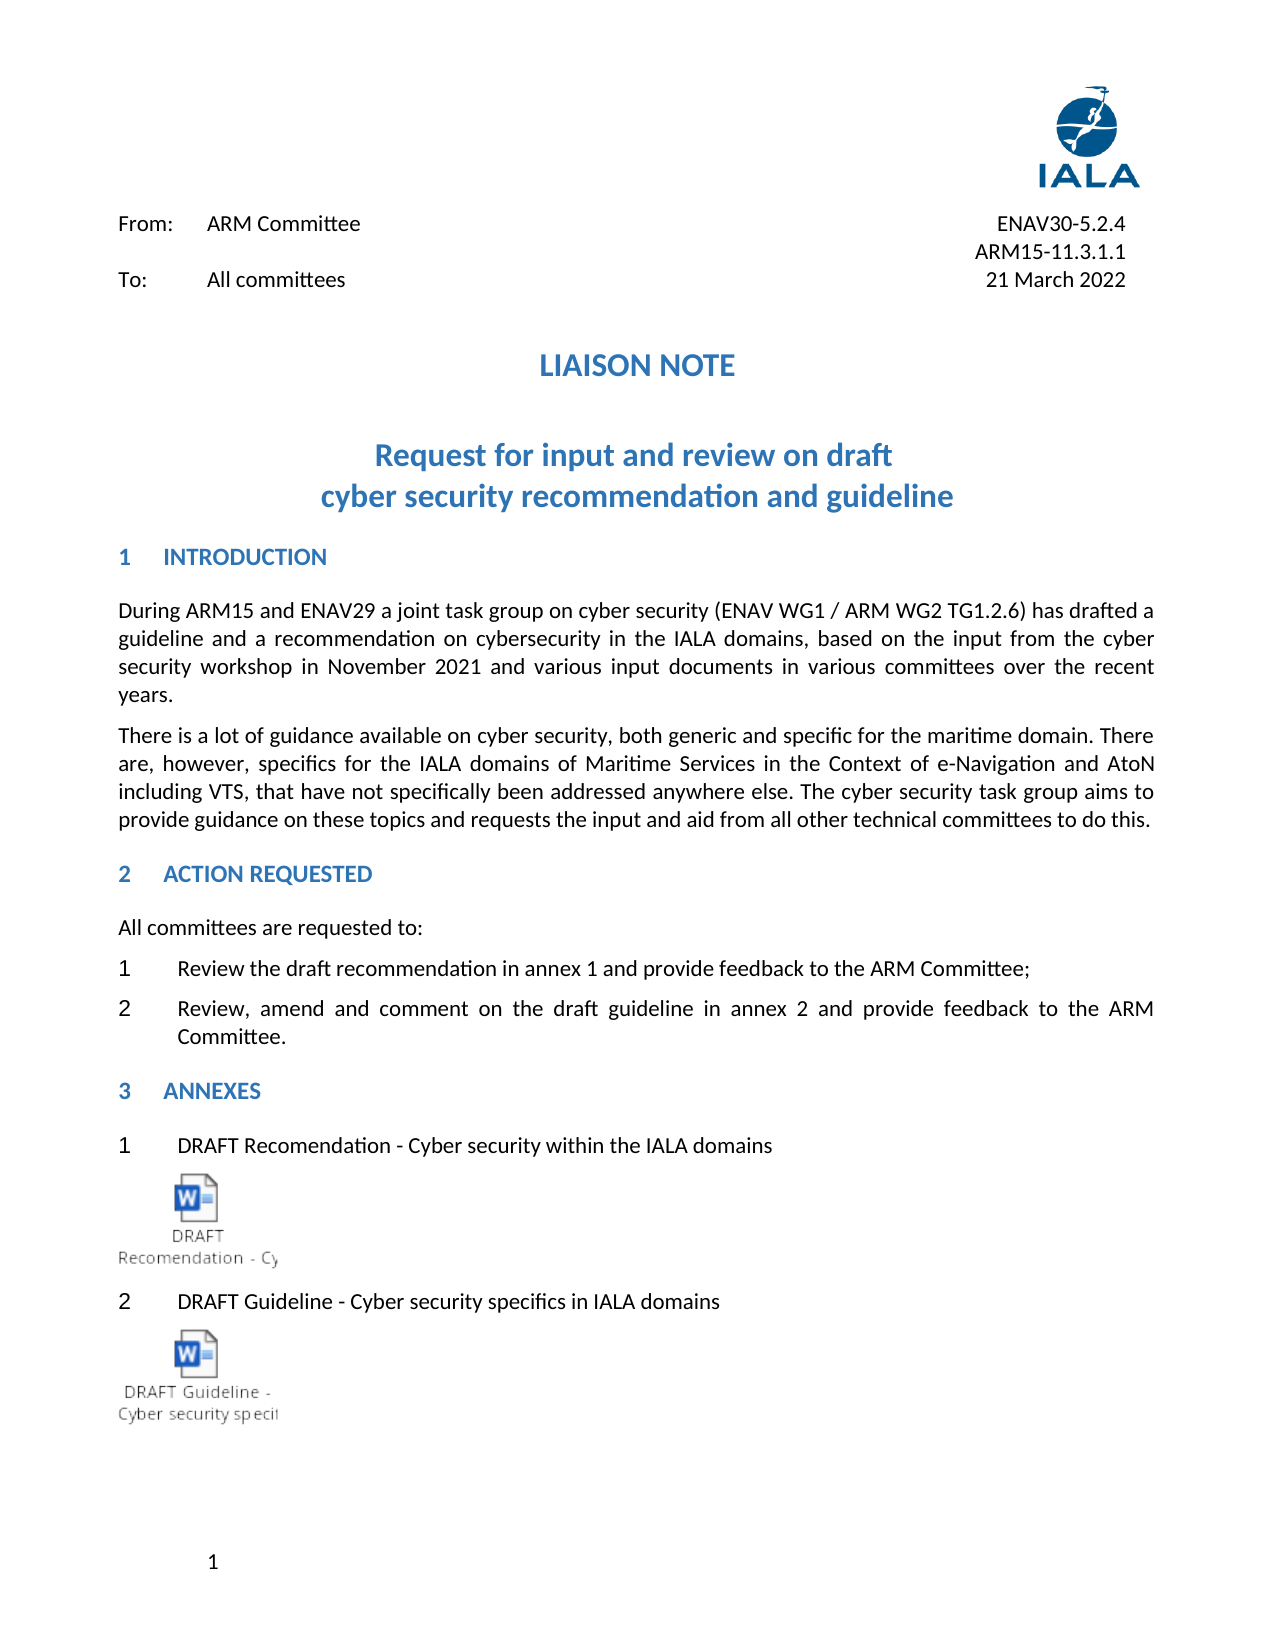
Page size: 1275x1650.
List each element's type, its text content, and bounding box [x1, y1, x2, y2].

title LIAISON NOTE [118, 343, 1157, 384]
table_cell 21 March 2022 [568, 266, 1137, 293]
text There is a lot of guidance available on cyber security, both generic and specific for the maritime domain. There are, however, specifics for the IALA domains of Maritime Services in the Context of e-Navigation and AtoN including VTS, that have not specifically been addressed anywhere else. The cyber security task group aims to provide guidance on these topics and requests the input and aid from all other technical committees to do this. [118, 721, 1157, 833]
list DRAFT Guideline - Cyber security specifics in IALA domains [118, 1287, 1157, 1315]
title Request for input and review on draft cyber security recommendation and guideline [118, 434, 1157, 516]
text All committees are requested to: [118, 913, 1157, 941]
table_cell To: All committees [107, 266, 568, 293]
table_header From: ARM Committee [107, 210, 568, 266]
picture [1016, 74, 1157, 210]
subtitle ACTION REQUESTED [118, 858, 1157, 888]
list Review the draft recommendation in annex 1 and provide feedback to the ARM Committee; [118, 954, 1157, 982]
list Review, amend and comment on the draft guideline in annex 2 and provide feedback to the ARM Committee. [118, 994, 1157, 1051]
text During ARM15 and ENAV29 a joint task group on cyber security (ENAV WG1 / ARM WG2 TG1.2.6) has drafted a guideline and a recommendation on cybersecurity in the IALA domains, based on the input from the cyber security workshop in November 2021 and various input documents in various committees over the recent years. [118, 596, 1157, 708]
subtitle INTRODUCTION [118, 541, 1157, 571]
list DRAFT Recomendation - Cyber security within the IALA domains [118, 1131, 1157, 1159]
table_header ENAV30-5.2.4 ARM15-11.3.1.1 [568, 210, 1137, 266]
subtitle ANNEXES [118, 1076, 1157, 1106]
